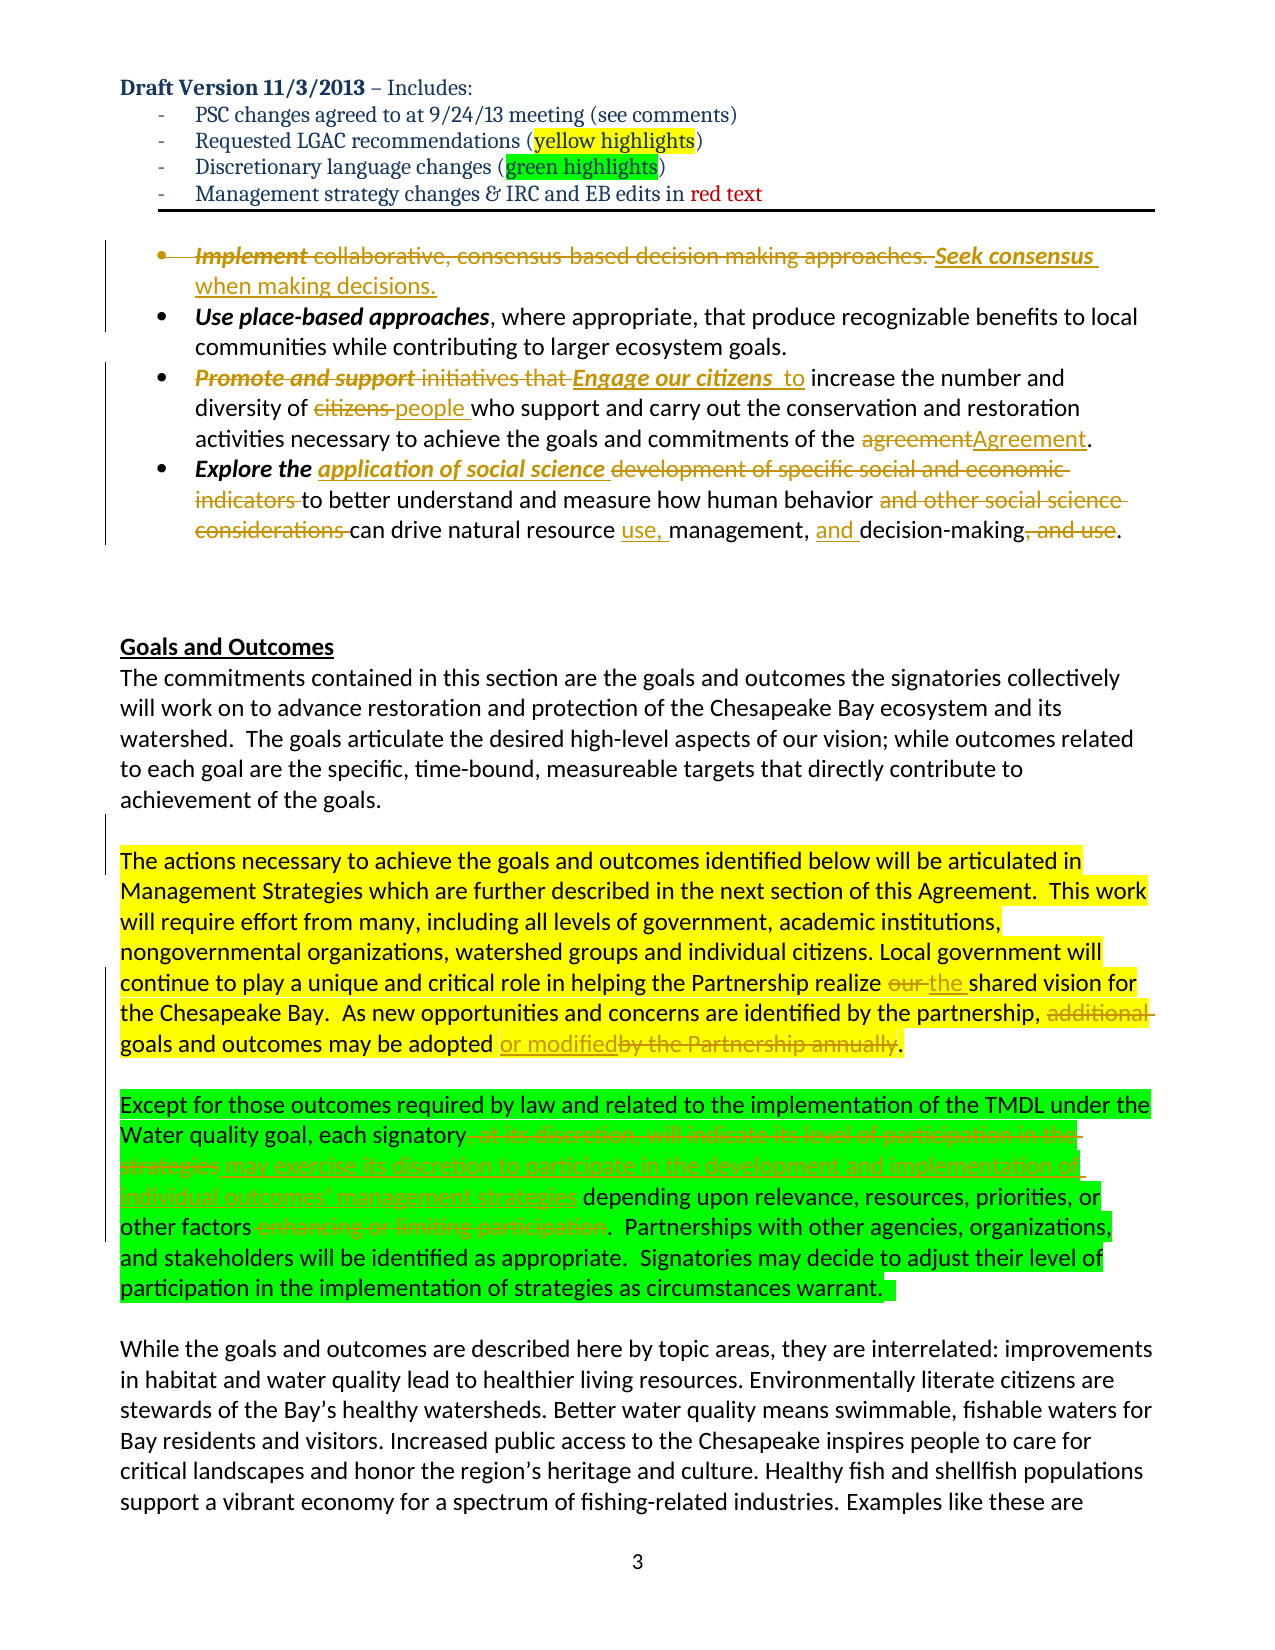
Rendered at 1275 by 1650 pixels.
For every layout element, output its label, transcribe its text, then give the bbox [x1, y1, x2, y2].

text The commitments contained in this section are the goals and outcomes the signatories collectively will work on to advance restoration and protection of the Chesapeake Bay ecosystem and its watershed. The goals articulate the desired high-level aspects of our vision; while outcomes related to each goal are the specific, time-bound, measureable targets that directly contribute to achievement of the goals. [120, 662, 1155, 814]
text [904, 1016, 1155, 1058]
list Use place-based approaches, where appropriate, that produce recognizable benefits to local communities while contributing to larger ecosystem goals. [157, 301, 1155, 362]
text Goals and Outcomes [120, 631, 1155, 662]
text The actions necessary to achieve the goals and outcomes identified below will be articulated in Management Strategies which are further described in the next section of this Agreement. This work will require effort from many, including all levels of government, academic institutions, nongovernmental organizations, watershed groups and individual citizens. Local government will continue to play a unique and critical role in helping the Partnership realize shared vision for the Chesapeake Bay. As new opportunities and concerns are identified by the partnership, goals and outcomes may be adopted . [120, 845, 1155, 1014]
list Explore the to better understand and measure how human behavior can drive natural resource management, decision-making. [157, 454, 1155, 545]
text Except for those outcomes required by law and related to the implementation of the TMDL under the Water quality goal, each signatory depending upon relevance, resources, priorities, or other factors. Partnerships with other agencies, organizations, and stakeholders will be identified as appropriate. Signatories may decide to adjust their level of participation in the implementation of strategies as circumstances warrant. [120, 1089, 1155, 1303]
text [120, 1333, 1155, 1516]
list increase the number and diversity of who support and carry out the conservation and restoration activities necessary to achieve the goals and commitments of the . [157, 362, 1155, 454]
